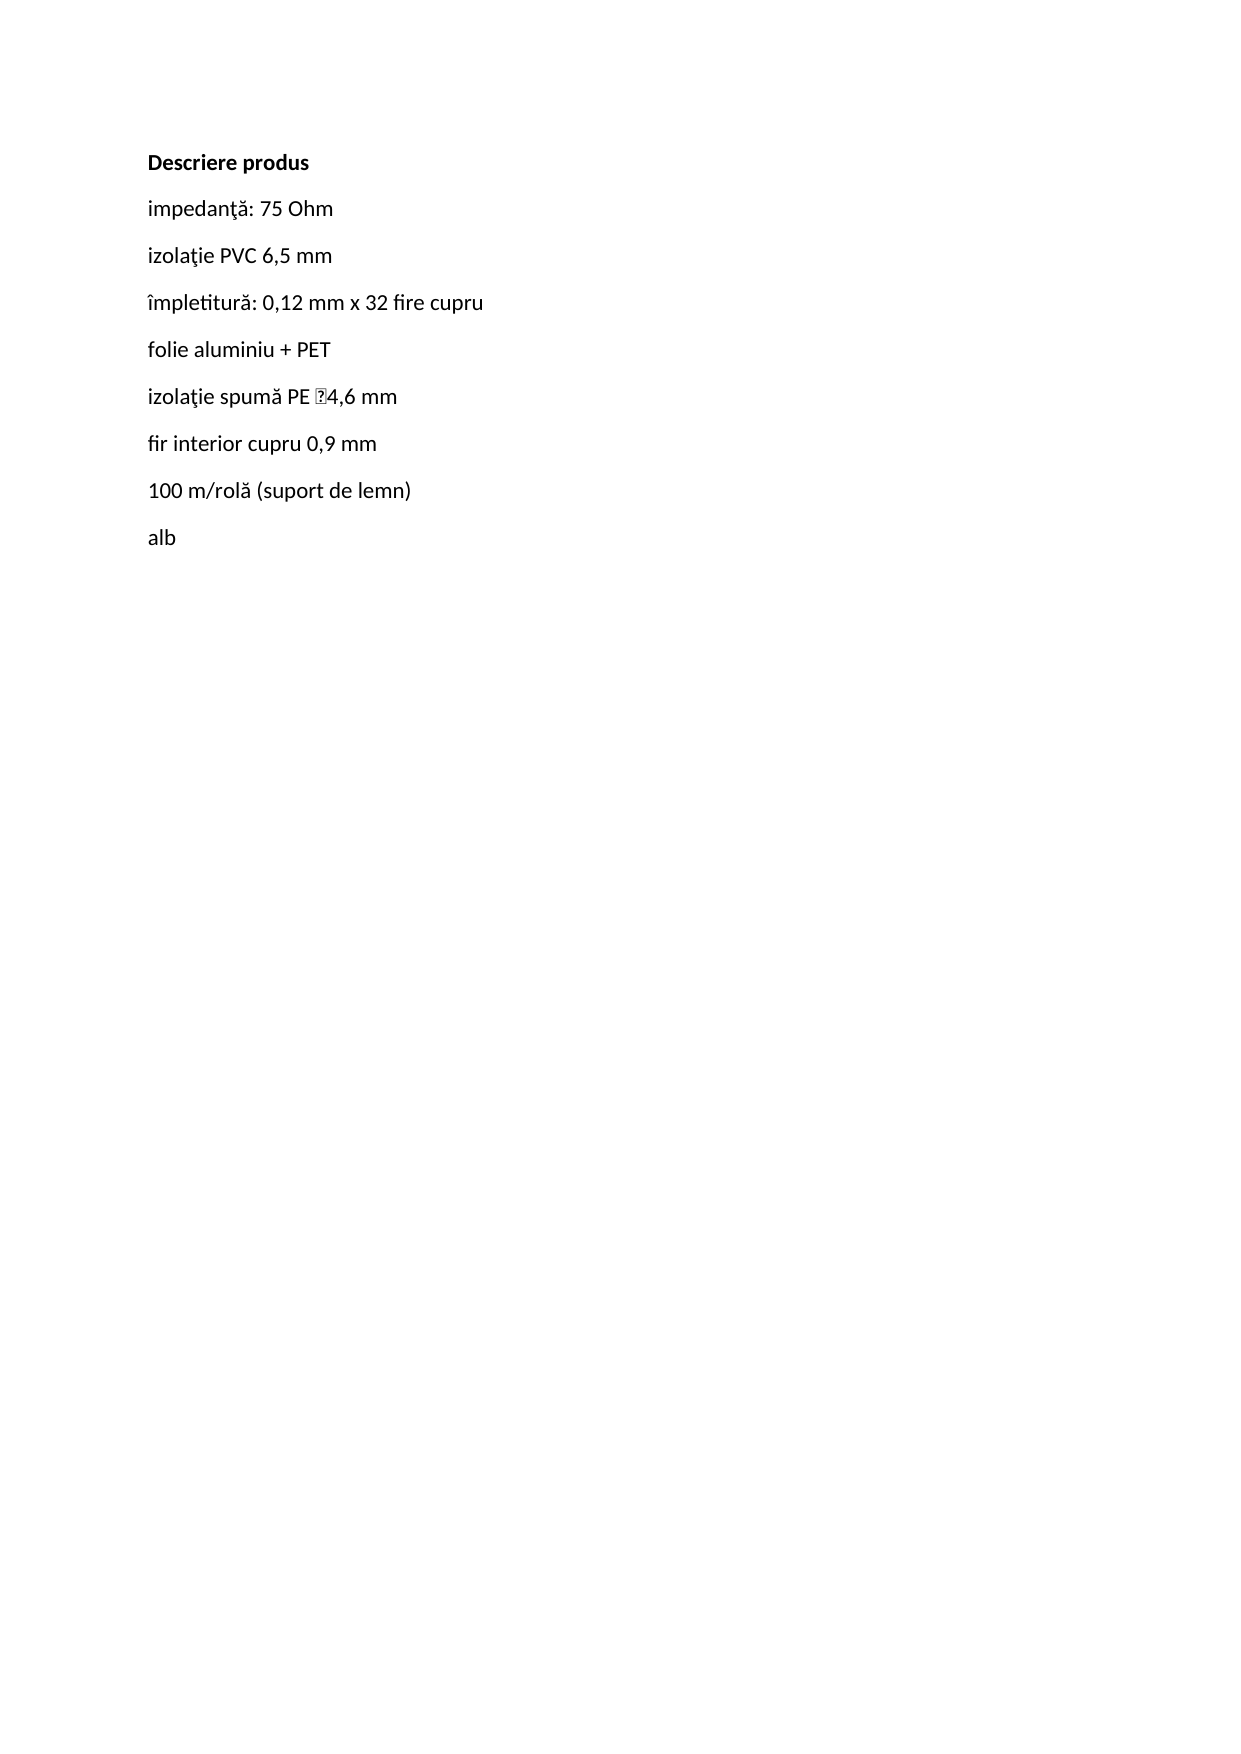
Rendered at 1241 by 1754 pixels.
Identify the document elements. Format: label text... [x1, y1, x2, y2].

text impedanţă: 75 Ohm [148, 194, 1093, 222]
text izolaţie spumă PE 4,6 mm [148, 382, 1093, 410]
text împletitură: 0,12 mm x 32 fire cupru [148, 288, 1093, 316]
text izolaţie PVC 6,5 mm [148, 241, 1093, 269]
text folie aluminiu + PET [148, 335, 1093, 363]
text alb [148, 523, 1093, 551]
text Descriere produs [148, 148, 1093, 176]
text 100 m/rolă (suport de lemn) [148, 476, 1093, 504]
text fir interior cupru 0,9 mm [148, 429, 1093, 457]
